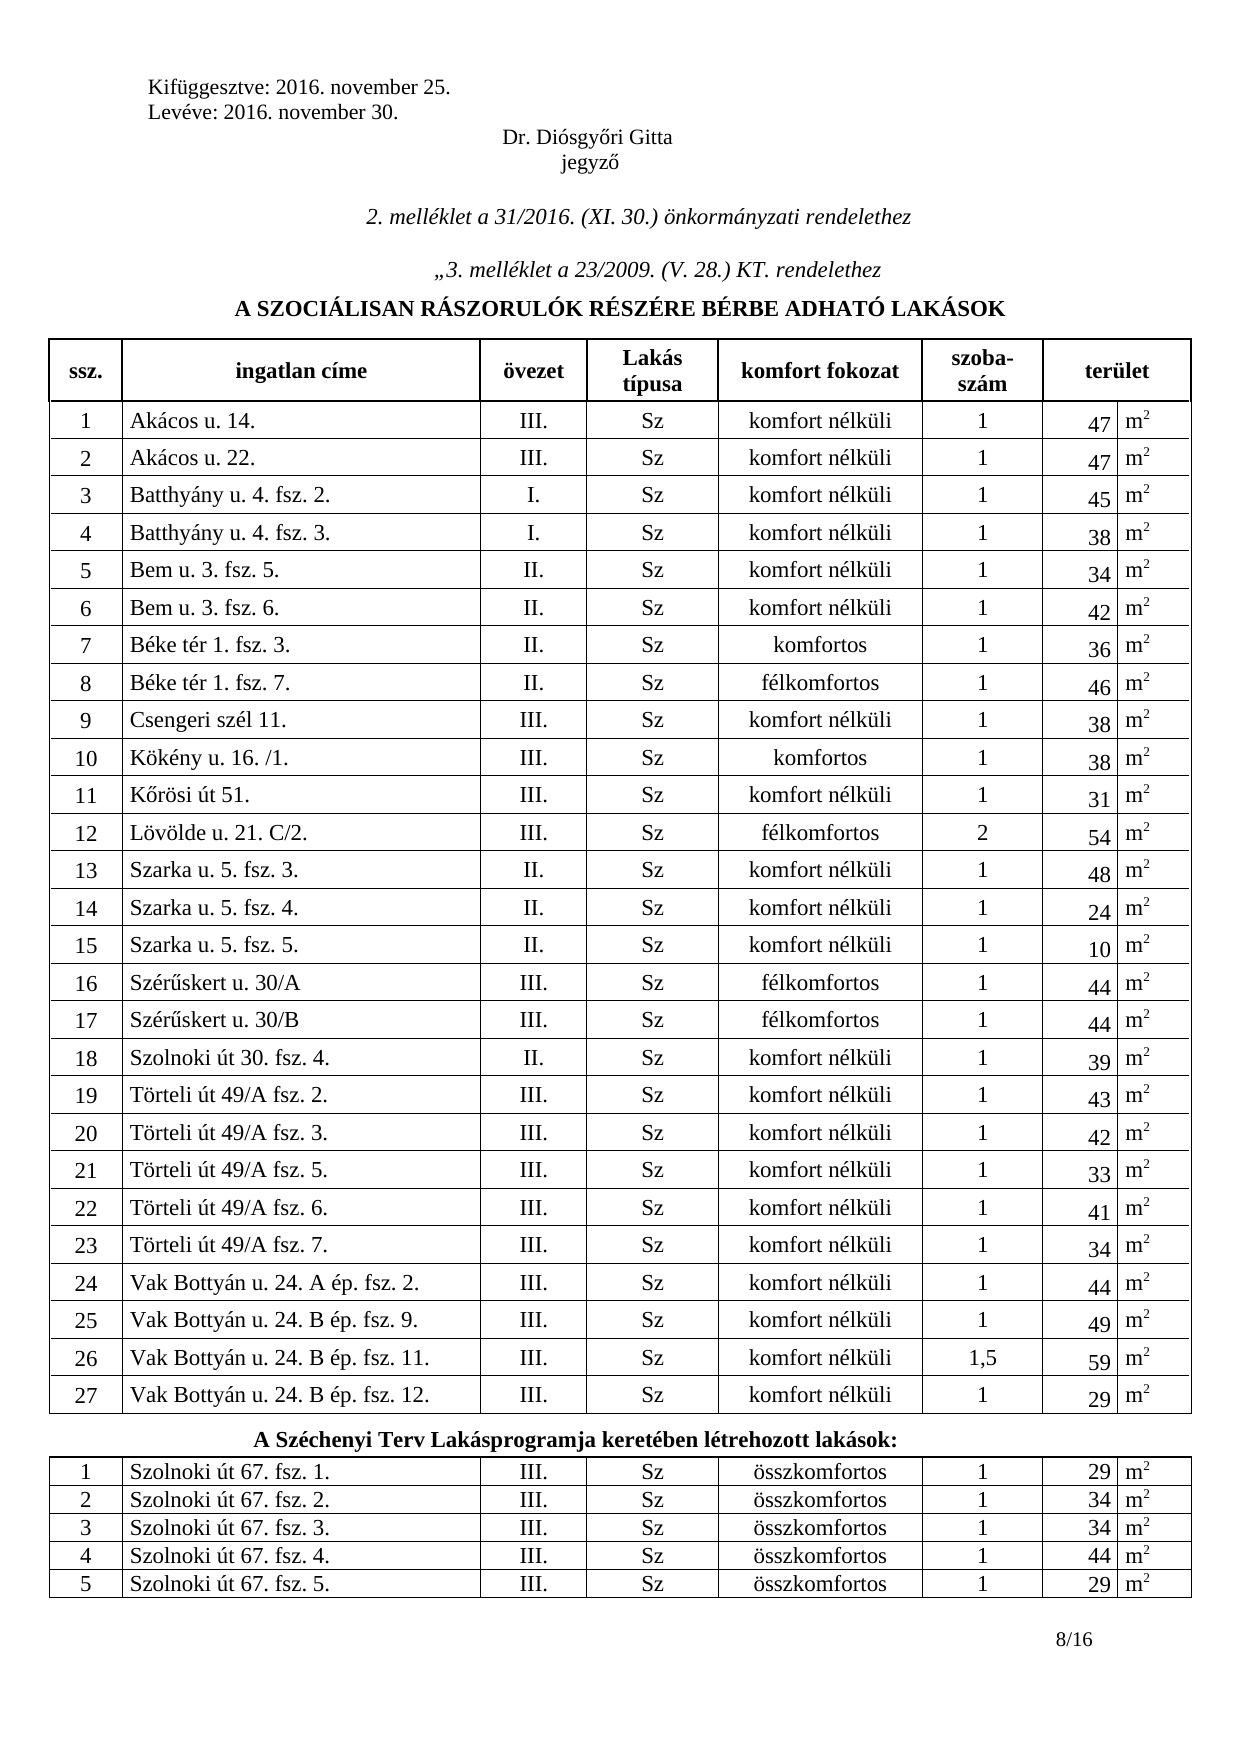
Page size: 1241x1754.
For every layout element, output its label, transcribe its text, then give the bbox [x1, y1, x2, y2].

table_cell Sz [587, 889, 718, 925]
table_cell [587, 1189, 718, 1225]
table_cell m2 [1118, 775, 1191, 813]
table_cell I. [481, 476, 586, 513]
table_cell 38 [1043, 739, 1117, 775]
table_cell 1 [923, 701, 1042, 738]
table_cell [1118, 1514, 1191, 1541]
table_cell komfort nélküli [719, 1039, 922, 1075]
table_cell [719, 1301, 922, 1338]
table_cell 47 [1043, 402, 1117, 438]
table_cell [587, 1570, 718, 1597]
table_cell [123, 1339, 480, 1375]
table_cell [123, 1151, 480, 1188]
table_cell m2 [1118, 550, 1191, 588]
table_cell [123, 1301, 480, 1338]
table_cell 44 [1043, 1001, 1117, 1038]
table_cell 1 [923, 776, 1042, 813]
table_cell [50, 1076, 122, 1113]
table_cell 10 [50, 739, 122, 775]
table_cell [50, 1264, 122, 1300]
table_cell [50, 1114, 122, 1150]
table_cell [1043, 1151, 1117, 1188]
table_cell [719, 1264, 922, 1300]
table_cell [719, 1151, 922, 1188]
table_cell Sz [587, 1001, 718, 1038]
table_cell Lövölde u. 21. C/2. [123, 814, 480, 850]
table_cell m2 [1118, 700, 1191, 738]
table_cell III. [481, 739, 586, 775]
table_cell II. [481, 589, 586, 625]
table_cell 1 [923, 739, 1042, 775]
table_cell Sz [587, 664, 718, 700]
table_cell Szarka u. 5. fsz. 4. [123, 889, 480, 925]
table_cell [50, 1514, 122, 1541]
table_header ingatlan címe [123, 340, 479, 400]
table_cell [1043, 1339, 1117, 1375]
table_cell II. [481, 926, 586, 963]
table_cell m2 [1118, 888, 1191, 925]
table_cell Batthyány u. 4. fsz. 3. [123, 514, 480, 550]
table_cell Sz [587, 476, 718, 513]
table_cell komfort nélküli [719, 589, 922, 625]
table_cell 7 [50, 626, 122, 663]
table_cell Sz [587, 926, 718, 963]
table_cell komfortos [719, 626, 922, 663]
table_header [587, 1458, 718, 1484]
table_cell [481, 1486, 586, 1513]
table_cell Sz [587, 739, 718, 775]
table_cell Kőrösi út 51. [123, 776, 480, 813]
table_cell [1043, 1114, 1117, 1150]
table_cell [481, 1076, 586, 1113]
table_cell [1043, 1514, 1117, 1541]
table_cell 48 [1043, 851, 1117, 888]
table_cell III. [481, 439, 586, 475]
table_cell III. [481, 964, 586, 1000]
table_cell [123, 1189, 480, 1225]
table_cell Szarka u. 5. fsz. 5. [123, 926, 480, 963]
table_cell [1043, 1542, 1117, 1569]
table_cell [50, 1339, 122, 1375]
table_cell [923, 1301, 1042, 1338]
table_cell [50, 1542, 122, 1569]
table_cell Szolnoki út 30. fsz. 4. [123, 1039, 480, 1075]
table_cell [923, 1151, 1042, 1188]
table_cell Bem u. 3. fsz. 6. [123, 589, 480, 625]
table_cell 36 [1043, 626, 1117, 663]
table_cell m2 [1118, 400, 1191, 438]
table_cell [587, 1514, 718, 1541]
table_cell m2 [1118, 663, 1191, 700]
table_cell Sz [587, 402, 718, 438]
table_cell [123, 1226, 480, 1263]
table_cell I. [481, 514, 586, 550]
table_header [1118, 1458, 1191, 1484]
table_cell 45 [1043, 476, 1117, 513]
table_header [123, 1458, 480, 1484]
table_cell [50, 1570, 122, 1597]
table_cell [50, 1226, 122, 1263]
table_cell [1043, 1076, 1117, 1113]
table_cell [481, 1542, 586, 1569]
table_header terület [1044, 340, 1190, 400]
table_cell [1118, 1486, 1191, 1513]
table_cell 1 [50, 401, 122, 438]
table_cell 46 [1043, 664, 1117, 700]
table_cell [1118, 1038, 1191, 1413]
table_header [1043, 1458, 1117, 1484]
table_cell m2 [1118, 850, 1191, 888]
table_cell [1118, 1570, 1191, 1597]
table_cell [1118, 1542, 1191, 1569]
table_cell Akácos u. 22. [123, 439, 480, 475]
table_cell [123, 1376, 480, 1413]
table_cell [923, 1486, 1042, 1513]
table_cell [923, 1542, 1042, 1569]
table_cell III. [481, 776, 586, 813]
table_cell 17 [50, 1001, 122, 1038]
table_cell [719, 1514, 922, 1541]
table_cell 8 [50, 664, 122, 700]
table_cell Bem u. 3. fsz. 5. [123, 551, 480, 588]
table_cell m2 [1118, 1000, 1191, 1038]
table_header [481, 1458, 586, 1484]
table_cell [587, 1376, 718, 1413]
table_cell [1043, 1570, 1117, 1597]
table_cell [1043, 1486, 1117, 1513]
table_cell 2 [50, 439, 122, 475]
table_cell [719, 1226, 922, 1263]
table_cell Sz [587, 701, 718, 738]
table_cell Szérűskert u. 30/B [123, 1001, 480, 1038]
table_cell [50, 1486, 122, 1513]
table_cell m2 [1118, 925, 1191, 963]
table_cell m2 [1118, 438, 1191, 475]
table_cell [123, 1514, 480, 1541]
table_cell 12 [50, 814, 122, 850]
table_cell 15 [50, 926, 122, 963]
table_cell Szérűskert u. 30/A [123, 964, 480, 1000]
table_cell Sz [587, 514, 718, 550]
table_cell félkomfortos [719, 664, 922, 700]
table_cell Béke tér 1. fsz. 3. [123, 626, 480, 663]
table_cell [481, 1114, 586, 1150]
table_cell 1 [923, 889, 1042, 925]
table_cell 1 [923, 626, 1042, 663]
table_cell m2 [1118, 475, 1191, 513]
table_cell 1 [923, 476, 1042, 513]
table_cell 31 [1043, 776, 1117, 813]
table_cell komfortos [719, 739, 922, 775]
table_cell 3 [50, 476, 122, 513]
table_cell komfort nélküli [719, 439, 922, 475]
table_cell Csengeri szél 11. [123, 701, 480, 738]
table_cell Sz [587, 626, 718, 663]
table_cell 38 [1043, 701, 1117, 738]
table_cell Szarka u. 5. fsz. 3. [123, 851, 480, 888]
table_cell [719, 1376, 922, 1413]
table_cell 1 [923, 964, 1042, 1000]
table_cell 18 [50, 1039, 122, 1075]
table_cell 1 [923, 439, 1042, 475]
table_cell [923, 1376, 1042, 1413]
table_cell komfort nélküli [719, 514, 922, 550]
table_cell Batthyány u. 4. fsz. 2. [123, 476, 480, 513]
table_cell félkomfortos [719, 1001, 922, 1038]
table_cell m2 [1118, 625, 1191, 663]
table_cell komfort nélküli [719, 551, 922, 588]
table_cell m2 [1118, 813, 1191, 850]
table_header komfort fokozat [719, 340, 921, 400]
table_cell 1 [923, 1001, 1042, 1038]
table_cell 44 [1043, 964, 1117, 1000]
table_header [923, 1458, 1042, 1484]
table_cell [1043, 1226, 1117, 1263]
text 2. melléklet a 31/2016. (XI. 30.) önkormányzati rendelethez [185, 203, 1093, 230]
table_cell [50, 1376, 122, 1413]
table_cell II. [481, 664, 586, 700]
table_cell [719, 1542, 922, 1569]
table_cell 1 [923, 514, 1042, 550]
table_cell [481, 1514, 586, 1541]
table_cell 1 [923, 851, 1042, 888]
table_cell 11 [50, 776, 122, 813]
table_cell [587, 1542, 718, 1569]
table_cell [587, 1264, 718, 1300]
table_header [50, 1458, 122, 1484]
table_header szoba-szám [923, 340, 1042, 400]
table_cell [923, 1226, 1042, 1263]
table_cell Béke tér 1. fsz. 7. [123, 664, 480, 700]
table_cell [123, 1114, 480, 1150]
table_cell Sz [587, 589, 718, 625]
table_cell III. [481, 402, 586, 438]
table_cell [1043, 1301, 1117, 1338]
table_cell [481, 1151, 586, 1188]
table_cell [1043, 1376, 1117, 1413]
table_cell komfort nélküli [719, 926, 922, 963]
table_cell komfort nélküli [719, 776, 922, 813]
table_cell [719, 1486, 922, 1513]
table_cell 4 [50, 514, 122, 550]
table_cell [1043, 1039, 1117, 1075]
table_cell 24 [1043, 889, 1117, 925]
table_cell 2 [923, 814, 1042, 850]
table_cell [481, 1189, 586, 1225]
table_cell II. [481, 626, 586, 663]
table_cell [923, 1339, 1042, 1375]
table_cell félkomfortos [719, 814, 922, 850]
table_cell Sz [587, 964, 718, 1000]
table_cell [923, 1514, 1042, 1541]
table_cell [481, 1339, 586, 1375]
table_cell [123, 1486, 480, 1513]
table_cell III. [481, 701, 586, 738]
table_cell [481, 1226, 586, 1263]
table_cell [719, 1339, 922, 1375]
text „3. melléklet a 23/2009. (V. 28.) KT. rendelethez [223, 256, 1093, 282]
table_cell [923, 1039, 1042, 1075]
table_cell II. [481, 551, 586, 588]
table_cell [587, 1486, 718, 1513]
text A Széchenyi Terv Lakásprogramja keretében létrehozott lakások: [59, 1426, 1093, 1452]
table_cell félkomfortos [719, 964, 922, 1000]
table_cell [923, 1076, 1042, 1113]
table_cell 54 [1043, 814, 1117, 850]
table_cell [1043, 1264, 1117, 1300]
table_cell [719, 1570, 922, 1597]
table_cell 42 [1043, 589, 1117, 625]
table_cell komfort nélküli [719, 889, 922, 925]
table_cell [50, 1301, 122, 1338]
table_cell komfort nélküli [719, 851, 922, 888]
table_cell 1 [923, 551, 1042, 588]
table_cell 34 [1043, 551, 1117, 588]
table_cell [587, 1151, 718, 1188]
table_cell 14 [50, 889, 122, 925]
table_cell 13 [50, 851, 122, 888]
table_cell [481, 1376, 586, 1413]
table_cell 6 [50, 589, 122, 625]
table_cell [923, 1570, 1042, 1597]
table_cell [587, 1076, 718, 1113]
table_cell II. [481, 889, 586, 925]
table_cell m2 [1118, 588, 1191, 625]
table_cell 9 [50, 701, 122, 738]
table_cell 38 [1043, 514, 1117, 550]
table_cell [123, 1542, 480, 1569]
table_header ssz. [50, 340, 121, 400]
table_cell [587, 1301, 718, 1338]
table_cell 1 [923, 589, 1042, 625]
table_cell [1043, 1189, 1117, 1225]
table_cell Sz [587, 551, 718, 588]
table_cell III. [481, 1001, 586, 1038]
table_cell 10 [1043, 926, 1117, 963]
table_header övezet [481, 340, 586, 400]
table_cell III. [481, 814, 586, 850]
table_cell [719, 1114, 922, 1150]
table_cell Sz [587, 439, 718, 475]
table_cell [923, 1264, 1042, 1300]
table_cell Sz [587, 1039, 718, 1075]
table_cell II. [481, 851, 586, 888]
text A SZOCIÁLISAN RÁSZORULÓK RÉSZÉRE BÉRBE ADHATÓ LAKÁSOK [148, 295, 1093, 321]
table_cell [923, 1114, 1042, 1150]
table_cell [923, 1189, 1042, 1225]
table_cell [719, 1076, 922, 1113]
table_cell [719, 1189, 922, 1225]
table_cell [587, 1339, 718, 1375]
table_cell II. [481, 1039, 586, 1075]
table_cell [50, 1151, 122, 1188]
table_cell Akácos u. 14. [123, 402, 480, 438]
table_cell m2 [1118, 738, 1191, 775]
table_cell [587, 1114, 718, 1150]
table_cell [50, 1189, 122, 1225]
table_cell m2 [1118, 963, 1191, 1000]
table_cell Kökény u. 16. /1. [123, 739, 480, 775]
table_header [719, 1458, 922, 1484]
table_cell 16 [50, 964, 122, 1000]
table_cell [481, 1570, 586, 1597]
table_cell komfort nélküli [719, 476, 922, 513]
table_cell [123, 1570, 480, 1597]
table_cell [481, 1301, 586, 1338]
table_cell Sz [587, 814, 718, 850]
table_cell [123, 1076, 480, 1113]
table_cell 1 [923, 926, 1042, 963]
table_cell komfort nélküli [719, 701, 922, 738]
table_cell 1 [923, 402, 1042, 438]
table_cell Sz [587, 776, 718, 813]
table_cell 1 [923, 664, 1042, 700]
table_header Lakás típusa [588, 340, 717, 400]
table_cell Sz [587, 851, 718, 888]
table_cell komfort nélküli [719, 402, 922, 438]
table_cell 47 [1043, 439, 1117, 475]
table_cell m2 [1118, 513, 1191, 550]
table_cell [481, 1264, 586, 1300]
table_cell 5 [50, 551, 122, 588]
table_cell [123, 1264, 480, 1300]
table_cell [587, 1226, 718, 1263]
